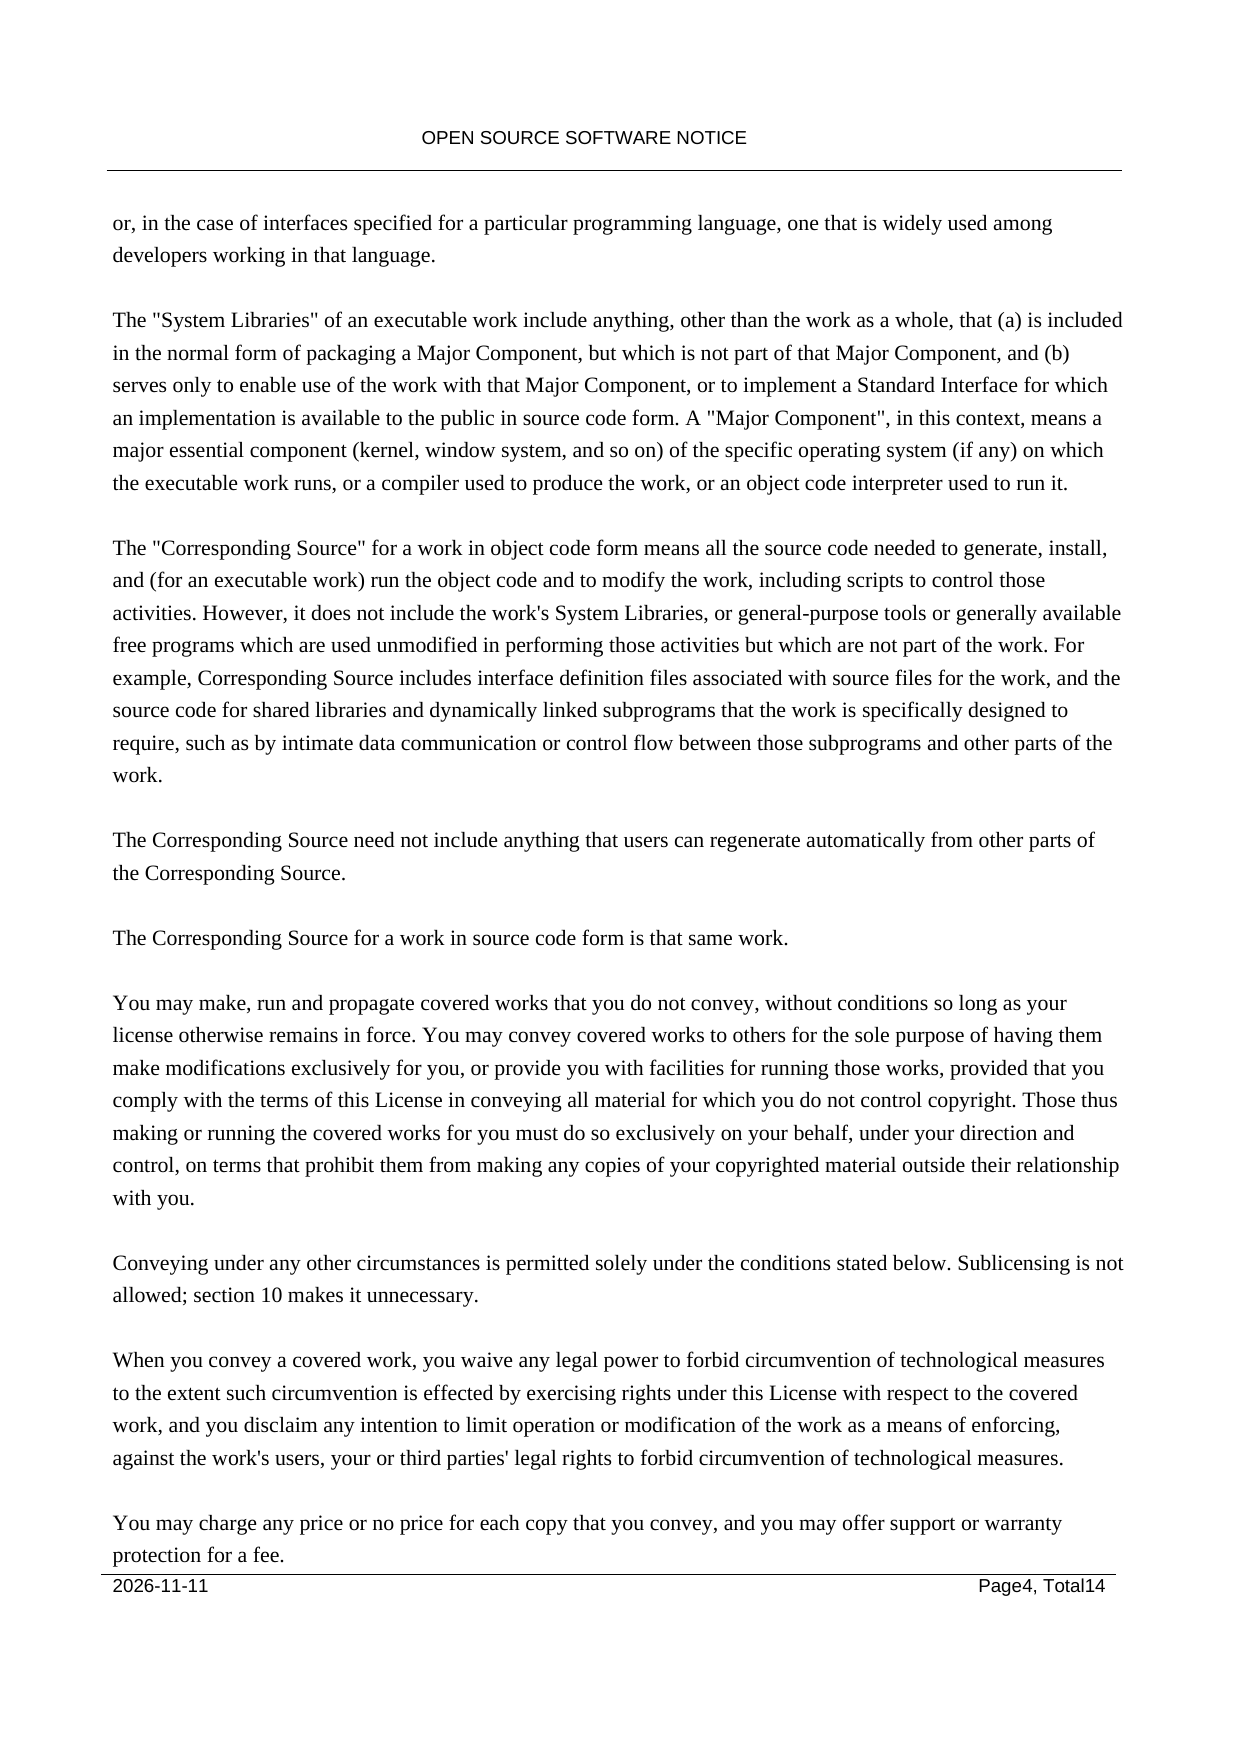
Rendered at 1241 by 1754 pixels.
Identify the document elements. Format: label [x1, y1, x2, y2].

text [112, 206, 1128, 1571]
